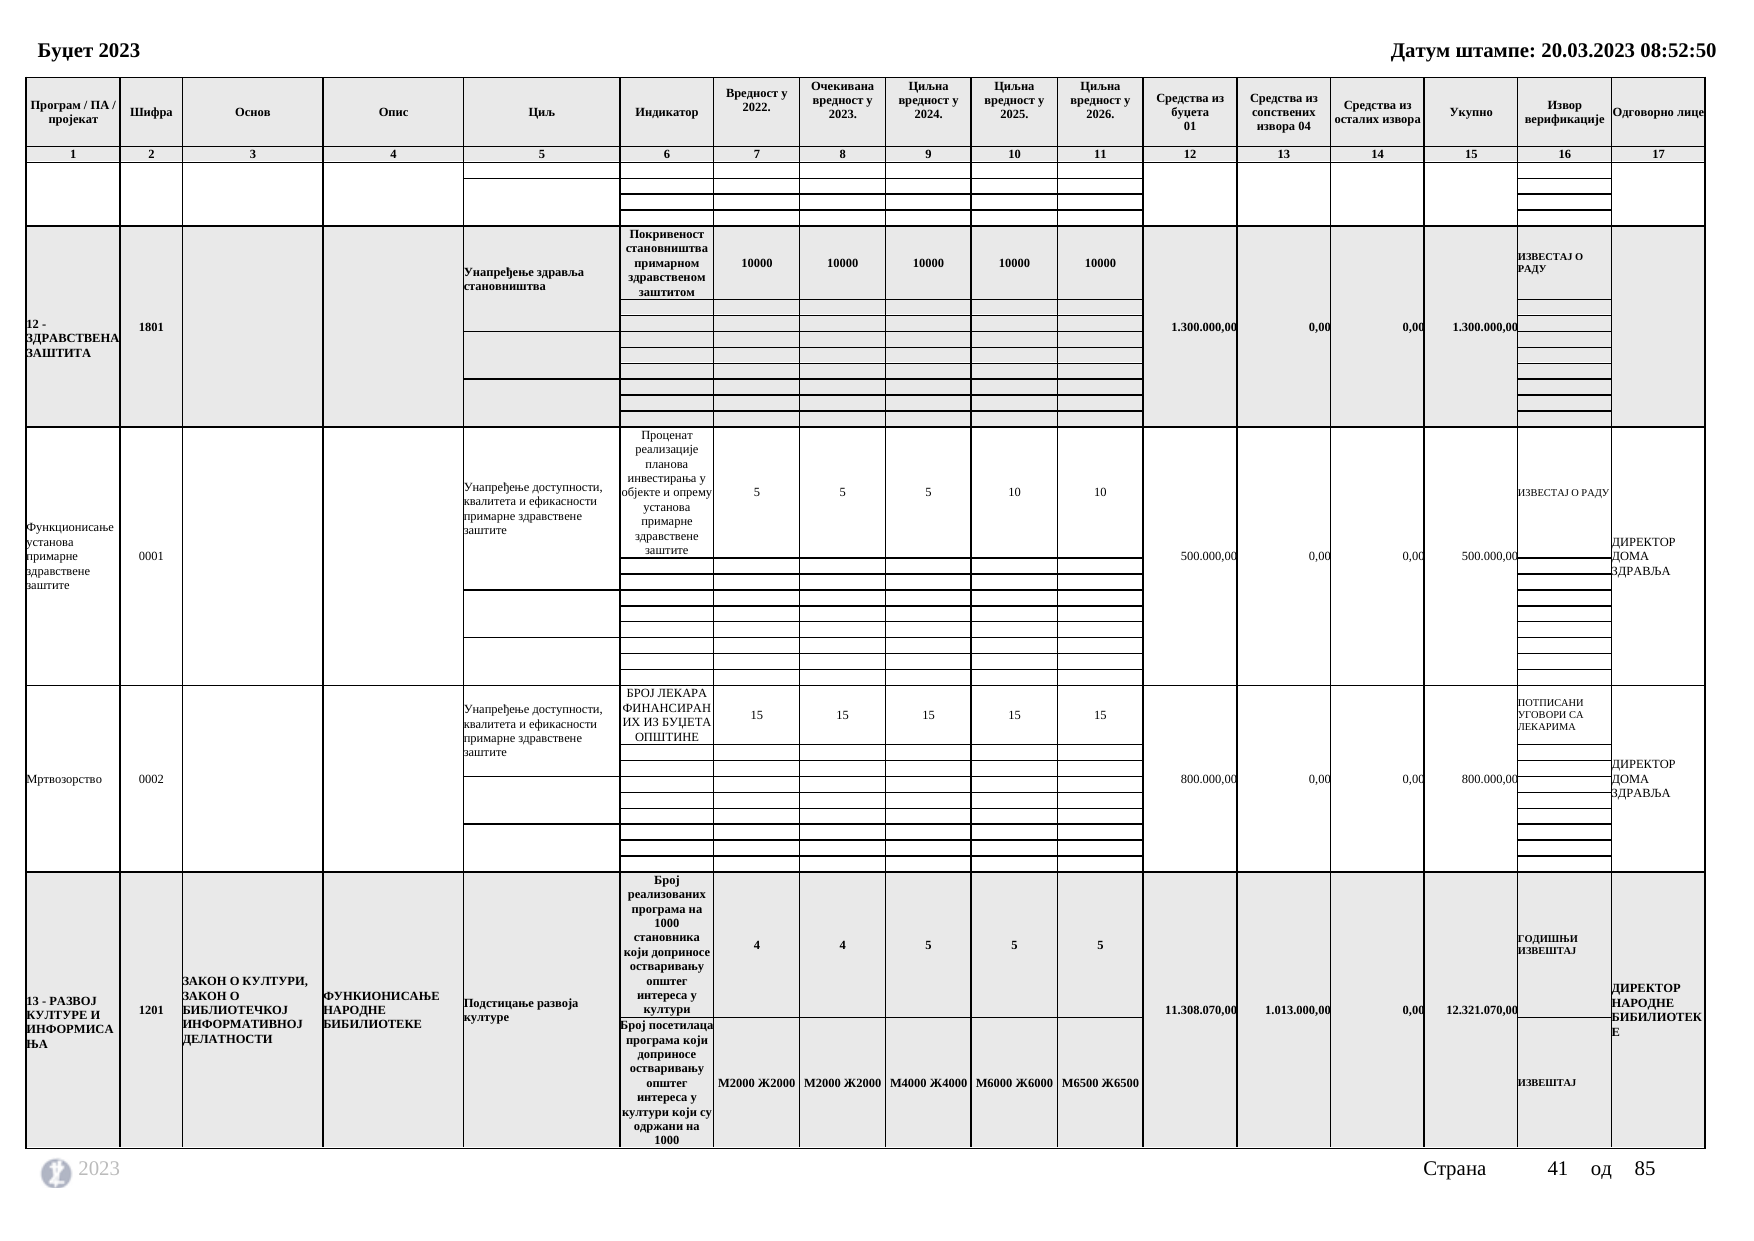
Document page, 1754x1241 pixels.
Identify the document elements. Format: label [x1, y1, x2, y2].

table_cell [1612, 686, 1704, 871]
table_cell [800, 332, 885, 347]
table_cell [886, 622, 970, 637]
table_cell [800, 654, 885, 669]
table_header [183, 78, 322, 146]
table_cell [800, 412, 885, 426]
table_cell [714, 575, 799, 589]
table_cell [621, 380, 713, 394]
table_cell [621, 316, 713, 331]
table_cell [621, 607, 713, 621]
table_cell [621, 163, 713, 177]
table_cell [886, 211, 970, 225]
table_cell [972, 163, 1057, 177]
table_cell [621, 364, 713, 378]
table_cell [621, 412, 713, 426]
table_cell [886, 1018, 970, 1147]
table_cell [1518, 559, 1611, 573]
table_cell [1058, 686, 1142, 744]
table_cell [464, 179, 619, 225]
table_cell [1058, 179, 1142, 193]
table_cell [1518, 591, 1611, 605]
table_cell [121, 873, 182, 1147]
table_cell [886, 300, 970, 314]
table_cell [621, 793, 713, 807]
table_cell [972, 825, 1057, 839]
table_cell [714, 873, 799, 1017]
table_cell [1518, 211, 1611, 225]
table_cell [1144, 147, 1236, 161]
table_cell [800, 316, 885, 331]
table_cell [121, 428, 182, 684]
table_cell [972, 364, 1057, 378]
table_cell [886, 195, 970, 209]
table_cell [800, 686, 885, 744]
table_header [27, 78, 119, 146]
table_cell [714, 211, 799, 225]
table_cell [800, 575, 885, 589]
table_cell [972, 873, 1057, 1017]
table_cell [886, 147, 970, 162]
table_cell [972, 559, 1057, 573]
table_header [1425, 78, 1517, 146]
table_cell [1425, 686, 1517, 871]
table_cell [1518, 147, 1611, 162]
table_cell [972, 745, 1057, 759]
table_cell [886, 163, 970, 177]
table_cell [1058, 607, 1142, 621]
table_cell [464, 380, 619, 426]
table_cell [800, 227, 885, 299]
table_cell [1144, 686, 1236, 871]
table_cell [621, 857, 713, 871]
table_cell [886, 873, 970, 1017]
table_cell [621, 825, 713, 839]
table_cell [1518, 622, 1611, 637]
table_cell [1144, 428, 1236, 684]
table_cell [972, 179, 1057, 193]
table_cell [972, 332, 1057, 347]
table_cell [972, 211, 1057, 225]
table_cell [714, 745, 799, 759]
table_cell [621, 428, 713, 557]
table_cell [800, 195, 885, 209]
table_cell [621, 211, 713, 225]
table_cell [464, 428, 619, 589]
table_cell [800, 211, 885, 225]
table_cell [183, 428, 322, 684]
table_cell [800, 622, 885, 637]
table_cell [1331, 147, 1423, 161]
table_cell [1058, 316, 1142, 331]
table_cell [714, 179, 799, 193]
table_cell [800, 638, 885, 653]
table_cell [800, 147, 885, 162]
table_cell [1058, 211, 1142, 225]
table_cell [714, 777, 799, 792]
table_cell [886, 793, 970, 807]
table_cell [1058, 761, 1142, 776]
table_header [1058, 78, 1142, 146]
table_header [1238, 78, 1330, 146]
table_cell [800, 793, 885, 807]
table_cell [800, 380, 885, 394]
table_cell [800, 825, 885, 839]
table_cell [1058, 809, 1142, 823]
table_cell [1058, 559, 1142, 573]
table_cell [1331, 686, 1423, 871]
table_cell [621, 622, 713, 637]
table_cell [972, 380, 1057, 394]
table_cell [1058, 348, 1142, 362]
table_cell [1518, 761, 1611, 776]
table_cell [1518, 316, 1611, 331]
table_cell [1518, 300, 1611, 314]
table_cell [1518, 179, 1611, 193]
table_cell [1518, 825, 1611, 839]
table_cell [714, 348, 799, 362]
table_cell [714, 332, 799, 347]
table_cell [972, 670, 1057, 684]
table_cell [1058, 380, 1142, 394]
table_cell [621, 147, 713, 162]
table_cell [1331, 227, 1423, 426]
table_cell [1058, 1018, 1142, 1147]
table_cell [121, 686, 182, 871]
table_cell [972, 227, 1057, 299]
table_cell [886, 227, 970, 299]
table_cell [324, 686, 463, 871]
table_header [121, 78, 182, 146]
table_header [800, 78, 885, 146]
picture [37, 1155, 75, 1188]
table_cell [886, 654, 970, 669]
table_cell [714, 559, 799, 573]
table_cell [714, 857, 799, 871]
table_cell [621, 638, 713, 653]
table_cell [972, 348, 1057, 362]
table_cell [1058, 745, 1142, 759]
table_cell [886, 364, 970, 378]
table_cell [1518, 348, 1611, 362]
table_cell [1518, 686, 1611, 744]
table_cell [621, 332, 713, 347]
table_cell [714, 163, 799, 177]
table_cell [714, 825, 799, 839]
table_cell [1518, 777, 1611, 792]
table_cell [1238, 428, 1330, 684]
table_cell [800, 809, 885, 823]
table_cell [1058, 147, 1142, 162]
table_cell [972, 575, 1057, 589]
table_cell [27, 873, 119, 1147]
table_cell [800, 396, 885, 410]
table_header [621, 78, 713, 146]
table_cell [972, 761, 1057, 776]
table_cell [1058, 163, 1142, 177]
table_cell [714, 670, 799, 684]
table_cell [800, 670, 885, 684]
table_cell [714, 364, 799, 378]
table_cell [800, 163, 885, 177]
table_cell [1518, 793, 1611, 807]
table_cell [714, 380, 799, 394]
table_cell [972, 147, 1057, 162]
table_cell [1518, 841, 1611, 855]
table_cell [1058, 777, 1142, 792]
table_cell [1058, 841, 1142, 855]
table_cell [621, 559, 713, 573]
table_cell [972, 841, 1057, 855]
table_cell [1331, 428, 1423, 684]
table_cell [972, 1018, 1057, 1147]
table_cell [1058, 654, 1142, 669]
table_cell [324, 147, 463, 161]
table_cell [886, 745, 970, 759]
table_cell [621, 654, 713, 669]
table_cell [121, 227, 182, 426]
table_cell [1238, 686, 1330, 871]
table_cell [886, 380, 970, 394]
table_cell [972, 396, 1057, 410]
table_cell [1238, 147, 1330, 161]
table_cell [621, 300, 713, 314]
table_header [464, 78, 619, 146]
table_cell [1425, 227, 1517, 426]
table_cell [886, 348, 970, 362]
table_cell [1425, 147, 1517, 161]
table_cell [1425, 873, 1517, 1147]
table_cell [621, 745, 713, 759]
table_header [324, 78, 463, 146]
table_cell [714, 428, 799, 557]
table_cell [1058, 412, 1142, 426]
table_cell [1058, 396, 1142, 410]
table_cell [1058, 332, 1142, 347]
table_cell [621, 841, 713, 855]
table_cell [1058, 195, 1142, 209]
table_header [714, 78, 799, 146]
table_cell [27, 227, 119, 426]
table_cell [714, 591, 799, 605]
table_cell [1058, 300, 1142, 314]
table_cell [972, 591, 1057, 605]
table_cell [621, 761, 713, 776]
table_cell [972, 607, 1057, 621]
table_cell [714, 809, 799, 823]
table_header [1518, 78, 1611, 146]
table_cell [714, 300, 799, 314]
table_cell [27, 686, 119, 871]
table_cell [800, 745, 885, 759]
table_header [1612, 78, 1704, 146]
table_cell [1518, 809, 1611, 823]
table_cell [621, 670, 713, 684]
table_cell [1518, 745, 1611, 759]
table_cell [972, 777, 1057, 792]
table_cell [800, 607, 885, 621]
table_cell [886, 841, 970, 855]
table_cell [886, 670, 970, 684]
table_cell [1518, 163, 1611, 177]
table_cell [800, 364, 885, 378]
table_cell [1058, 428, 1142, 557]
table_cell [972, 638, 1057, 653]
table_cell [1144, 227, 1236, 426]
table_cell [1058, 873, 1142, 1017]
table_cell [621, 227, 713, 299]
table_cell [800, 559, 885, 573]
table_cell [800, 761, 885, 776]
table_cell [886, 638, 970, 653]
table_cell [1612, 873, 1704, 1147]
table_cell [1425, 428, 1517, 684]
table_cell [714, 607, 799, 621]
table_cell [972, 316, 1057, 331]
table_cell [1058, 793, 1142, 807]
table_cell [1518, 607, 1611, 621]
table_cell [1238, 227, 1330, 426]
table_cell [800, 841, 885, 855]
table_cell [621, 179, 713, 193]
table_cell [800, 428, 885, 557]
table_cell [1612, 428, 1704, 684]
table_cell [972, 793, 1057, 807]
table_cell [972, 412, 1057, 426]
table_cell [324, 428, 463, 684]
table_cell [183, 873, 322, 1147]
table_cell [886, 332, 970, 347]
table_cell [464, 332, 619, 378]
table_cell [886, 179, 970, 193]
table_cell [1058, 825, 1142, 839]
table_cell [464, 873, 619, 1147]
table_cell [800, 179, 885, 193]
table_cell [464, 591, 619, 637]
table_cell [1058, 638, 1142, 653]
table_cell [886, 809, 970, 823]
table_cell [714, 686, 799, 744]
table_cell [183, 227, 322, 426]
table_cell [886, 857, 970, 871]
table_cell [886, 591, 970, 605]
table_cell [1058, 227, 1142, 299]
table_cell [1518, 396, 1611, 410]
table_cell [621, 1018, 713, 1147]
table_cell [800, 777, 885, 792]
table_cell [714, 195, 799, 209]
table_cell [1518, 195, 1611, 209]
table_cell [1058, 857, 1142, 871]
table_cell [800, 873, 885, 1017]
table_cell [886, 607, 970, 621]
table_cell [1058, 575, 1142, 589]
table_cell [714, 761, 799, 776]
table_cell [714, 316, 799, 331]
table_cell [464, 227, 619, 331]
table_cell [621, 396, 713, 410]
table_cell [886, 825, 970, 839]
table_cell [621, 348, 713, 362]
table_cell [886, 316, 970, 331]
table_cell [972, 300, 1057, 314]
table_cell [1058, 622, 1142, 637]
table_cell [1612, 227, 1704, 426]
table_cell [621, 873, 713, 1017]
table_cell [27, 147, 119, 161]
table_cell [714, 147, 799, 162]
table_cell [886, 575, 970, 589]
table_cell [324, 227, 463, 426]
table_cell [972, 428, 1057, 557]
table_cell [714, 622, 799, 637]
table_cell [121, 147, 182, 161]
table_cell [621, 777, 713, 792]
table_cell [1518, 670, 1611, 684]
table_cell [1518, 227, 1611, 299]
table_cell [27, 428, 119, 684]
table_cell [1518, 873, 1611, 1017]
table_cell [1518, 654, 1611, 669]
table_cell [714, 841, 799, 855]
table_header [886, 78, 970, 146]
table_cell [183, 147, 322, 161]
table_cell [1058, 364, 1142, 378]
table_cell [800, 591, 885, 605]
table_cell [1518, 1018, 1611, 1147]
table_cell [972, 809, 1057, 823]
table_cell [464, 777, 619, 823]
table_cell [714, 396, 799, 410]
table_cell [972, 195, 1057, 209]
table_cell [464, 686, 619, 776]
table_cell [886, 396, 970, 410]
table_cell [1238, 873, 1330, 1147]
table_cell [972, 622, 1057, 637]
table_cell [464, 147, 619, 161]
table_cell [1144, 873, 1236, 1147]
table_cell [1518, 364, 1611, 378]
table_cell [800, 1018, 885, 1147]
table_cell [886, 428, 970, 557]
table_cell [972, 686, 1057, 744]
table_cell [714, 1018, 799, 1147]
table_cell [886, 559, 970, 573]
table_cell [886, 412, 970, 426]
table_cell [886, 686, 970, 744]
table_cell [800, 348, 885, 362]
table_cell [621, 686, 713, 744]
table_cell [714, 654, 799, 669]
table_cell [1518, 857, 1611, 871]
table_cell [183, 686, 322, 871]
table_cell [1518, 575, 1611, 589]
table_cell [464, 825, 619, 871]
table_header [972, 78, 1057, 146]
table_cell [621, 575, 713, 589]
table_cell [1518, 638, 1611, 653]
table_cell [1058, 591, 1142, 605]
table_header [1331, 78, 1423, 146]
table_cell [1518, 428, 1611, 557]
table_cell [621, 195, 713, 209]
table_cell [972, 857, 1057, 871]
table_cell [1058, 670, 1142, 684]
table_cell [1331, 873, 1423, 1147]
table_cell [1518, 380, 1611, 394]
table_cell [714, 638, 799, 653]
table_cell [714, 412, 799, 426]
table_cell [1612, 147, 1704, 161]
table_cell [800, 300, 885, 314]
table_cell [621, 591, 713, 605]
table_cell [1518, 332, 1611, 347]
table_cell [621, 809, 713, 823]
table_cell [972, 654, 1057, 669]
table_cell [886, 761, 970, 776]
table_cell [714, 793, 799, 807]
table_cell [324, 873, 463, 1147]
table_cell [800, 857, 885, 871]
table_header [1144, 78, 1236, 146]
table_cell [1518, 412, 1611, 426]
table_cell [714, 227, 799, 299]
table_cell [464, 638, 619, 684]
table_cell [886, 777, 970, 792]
